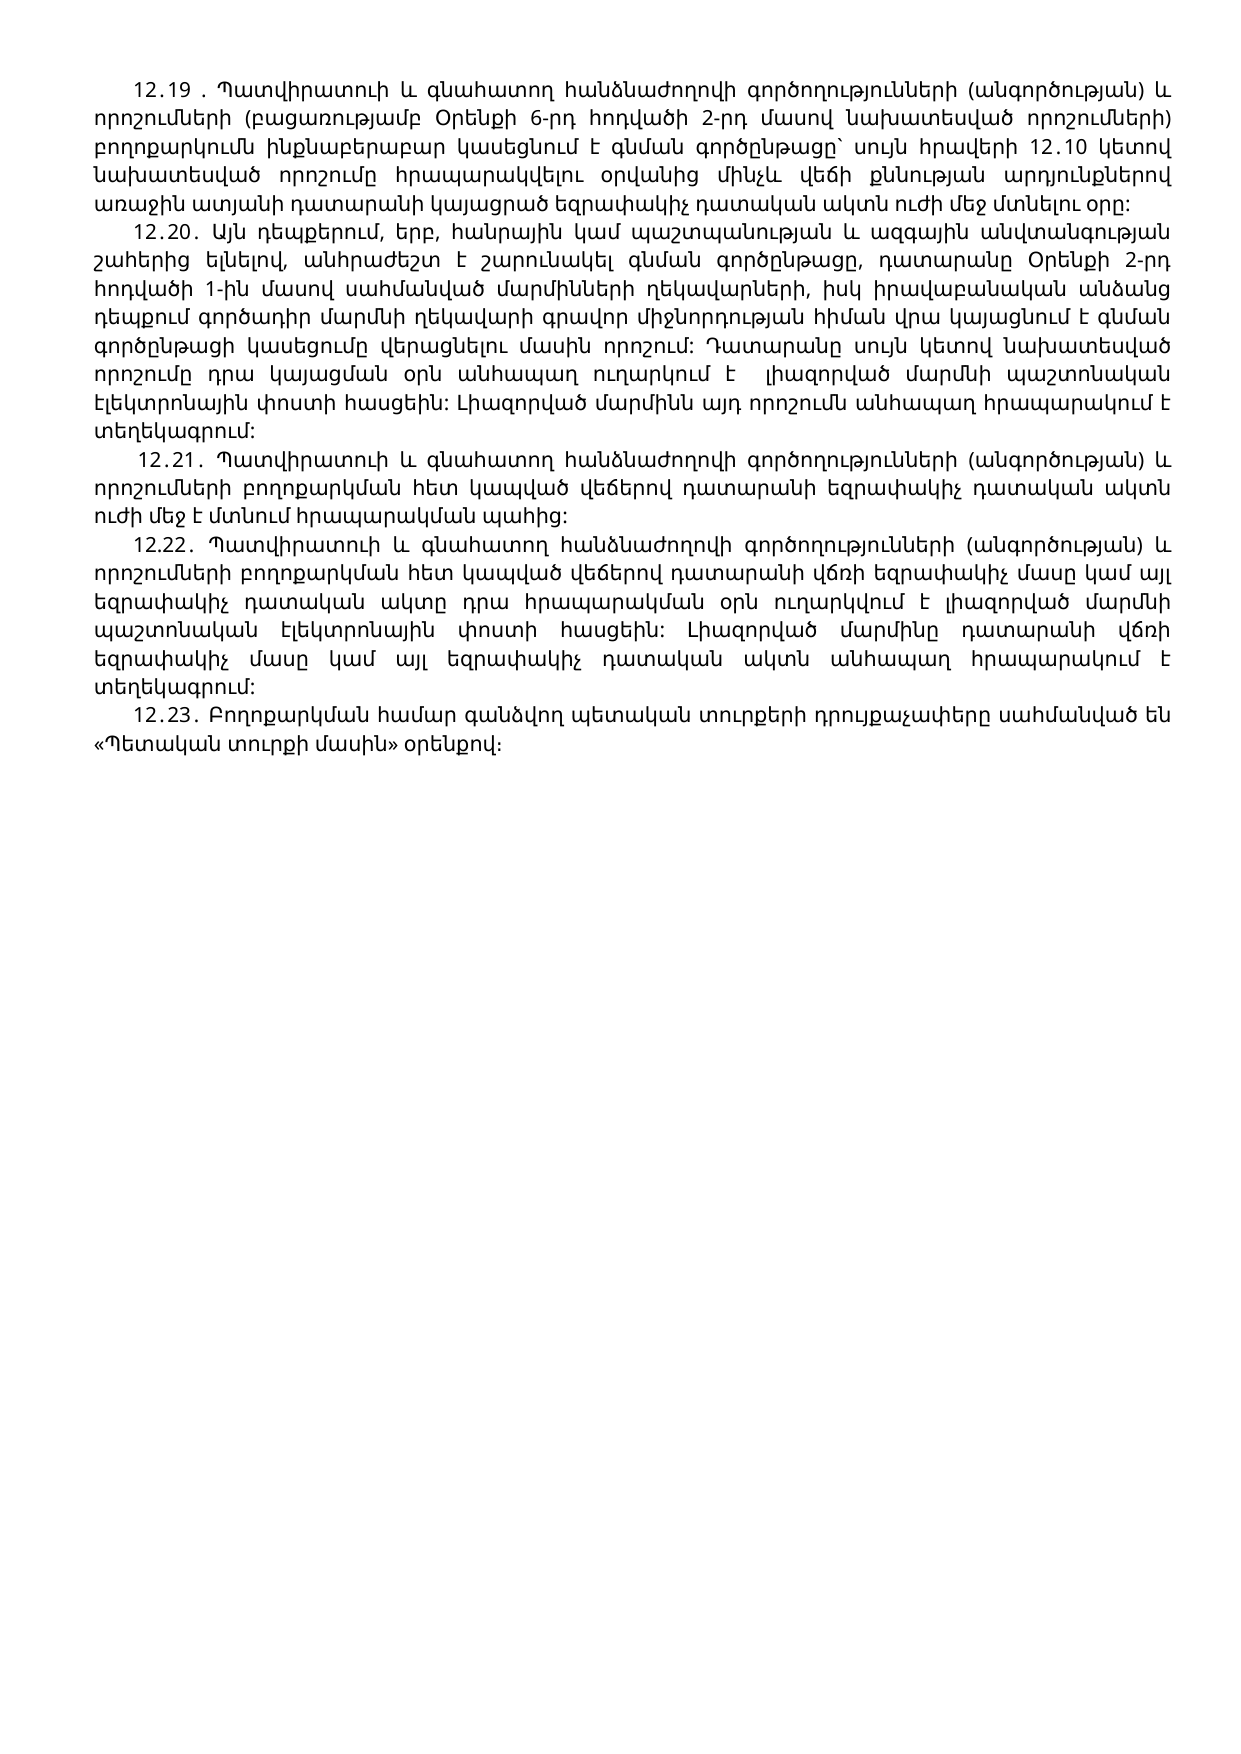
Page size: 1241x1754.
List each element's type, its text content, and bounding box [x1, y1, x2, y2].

text 12․23․ Բողոքարկման համար գանձվող պետական տուրքերի դրույքաչափերը սահմանված են «Պետական տուրքի մասին» օրենքով։ [94, 701, 1171, 757]
text 12․20․ Այն դեպքերում, երբ, հանրային կամ պաշտպանության և ազգային անվտանգության շահերից ելնելով, անհրաժեշտ է շարունակել գնման գործընթացը, դատարանը Օրենքի 2-րդ հոդվածի 1-ին մասով սահմանված մարմինների ղեկավարների, իսկ իրավաբանական անձանց դեպքում գործադիր մարմնի ղեկավարի գրավոր միջնորդության հիման վրա կայացնում է գնման գործընթացի կասեցումը վերացնելու մասին որոշում: Դատարանը սույն կետով նախատեսված որոշումը դրա կայացման օրն անհապաղ ուղարկում է լիազորված մարմնի պաշտոնական էլեկտրոնային փոստի հասցեին: Լիազորված մարմինն այդ որոշումն անհապաղ հրապարակում է տեղեկագրում: [94, 217, 1171, 445]
text 12.22․ Պատվիրատուի և գնահատող հանձնաժողովի գործողությունների (անգործության) և որոշումների բողոքարկման հետ կապված վեճերով դատարանի վճռի եզրափակիչ մասը կամ այլ եզրափակիչ դատական ակտը դրա հրապարակման օրն ուղարկվում է լիազորված մարմնի պաշտոնական էլեկտրոնային փոստի հասցեին: Լիազորված մարմինը դատարանի վճռի եզրափակիչ մասը կամ այլ եզրափակիչ դատական ակտն անհապաղ հրապարակում է տեղեկագրում: [94, 530, 1171, 701]
text 12․21․ Պատվիրատուի և գնահատող հանձնաժողովի գործողությունների (անգործության) և որոշումների բողոքարկման հետ կապված վեճերով դատարանի եզրափակիչ դատական ակտն ուժի մեջ է մտնում հրապարակման պահից: [94, 445, 1171, 530]
text 12․19 . Պատվիրատուի և գնահատող հանձնաժողովի գործողությունների (անգործության) և որոշումների (բացառությամբ Օրենքի 6-րդ հոդվածի 2-րդ մասով նախատեսված որոշումների) բողոքարկումն ինքնաբերաբար կասեցնում է գնման գործընթացը` սույն հրավերի 12․10 կետով նախատեսված որոշումը հրապարակվելու օրվանից մինչև վեճի քննության արդյունքներով առաջին ատյանի դատարանի կայացրած եզրափակիչ դատական ակտն ուժի մեջ մտնելու օրը: [94, 75, 1171, 217]
